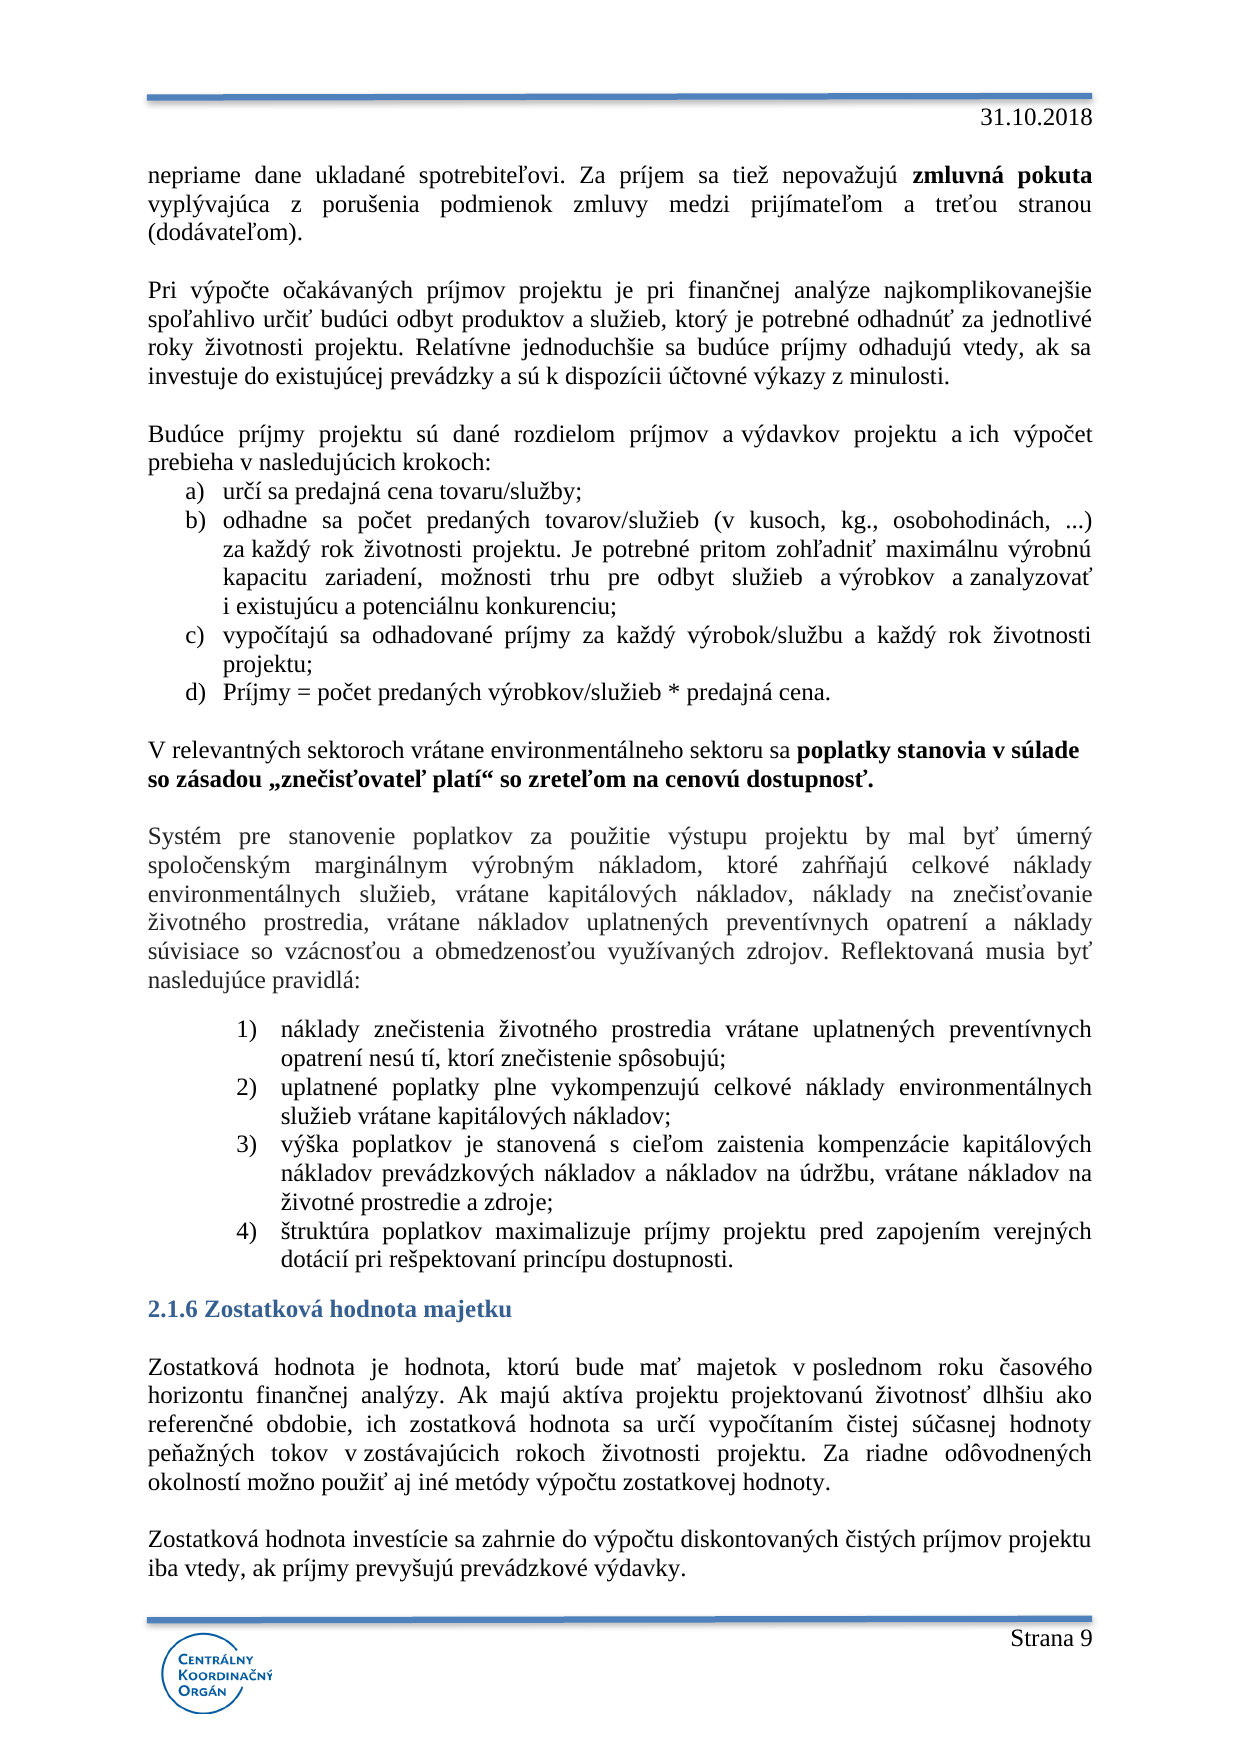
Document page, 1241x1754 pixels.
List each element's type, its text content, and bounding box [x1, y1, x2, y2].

text Budúce príjmy projektu sú dané rozdielom príjmov a výdavkov projektu a ich výpočet prebieha v nasledujúcich krokoch: [148, 419, 1093, 476]
picture [159, 1631, 272, 1713]
text Systém pre stanovenie poplatkov za použitie výstupu projektu by mal byť úmerný spoločenským marginálnym výrobným nákladom, ktoré zahŕňajú celkové náklady environmentálnych služieb, vrátane kapitálových nákladov, náklady na znečisťovanie životného prostredia, vrátane nákladov uplatnených preventívnych opatrení a náklady súvisiace so vzácnosťou a obmedzenosťou využívaných zdrojov. Reflektovaná musia byť nasledujúce pravidlá: [148, 821, 1093, 994]
text Zostatková hodnota investície sa zahrnie do výpočtu diskontovaných čistých príjmov projektu iba vtedy, ak príjmy prevyšujú prevádzkové výdavky. [148, 1524, 1093, 1582]
text V relevantných sektoroch vrátane environmentálneho sektoru sa poplatky stanovia v súlade so zásadou „znečisťovateľ platí“ so zreteľom na cenovú dostupnosť. [148, 735, 1093, 792]
list odhadne sa počet predaných tovarov/služieb (v kusoch, kg., osobohodinách, ...) za každý rok životnosti projektu. Je potrebné pritom zohľadniť maximálnu výrobnú kapacitu zariadení, možnosti trhu pre odbyt služieb a výrobkov a zanalyzovať i existujúcu a potenciálnu konkurenciu; [185, 505, 1093, 620]
list výška poplatkov je stanovená s cieľom zaistenia kompenzácie kapitálových nákladov prevádzkových nákladov a nákladov na údržbu, vrátane nákladov na životné prostredie a zdroje; [236, 1129, 1093, 1216]
text Pri výpočte očakávaných príjmov projektu je pri finančnej analýze najkomplikovanejšie spoľahlivo určiť budúci odbyt produktov a služieb, ktorý je potrebné odhadnúť za jednotlivé roky životnosti projektu. Relatívne jednoduchšie sa budúce príjmy odhadujú vtedy, ak sa investuje do existujúcej prevádzky a sú k dispozícii účtovné výkazy z minulosti. [148, 275, 1093, 390]
list Príjmy = počet predaných výrobkov/služieb * predajná cena. [185, 677, 1093, 706]
list náklady znečistenia životného prostredia vrátane uplatnených preventívnych opatrení nesú tí, ktorí znečistenie spôsobujú; [236, 1014, 1093, 1072]
text Zostatková hodnota je hodnota, ktorú bude mať majetok v poslednom roku časového horizontu finančnej analýzy. Ak majú aktíva projektu projektovanú životnosť dlhšiu ako referenčné obdobie, ich zostatková hodnota sa určí vypočítaním čistej súčasnej hodnoty peňažných tokov v zostávajúcich rokoch životnosti projektu. Za riadne odôvodnených okolností možno použiť aj iné metódy výpočtu zostatkovej hodnoty. [148, 1352, 1093, 1495]
list uplatnené poplatky plne vykompenzujú celkové náklady environmentálnych služieb vrátane kapitálových nákladov; [236, 1072, 1093, 1129]
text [148, 160, 1093, 246]
text 2.1.6 Zostatková hodnota majetku [148, 1294, 1093, 1323]
list štruktúra poplatkov maximalizuje príjmy projektu pred zapojením verejných dotácií pri rešpektovaní princípu dostupnosti. [236, 1216, 1093, 1273]
list vypočítajú sa odhadované príjmy za každý výrobok/službu a každý rok životnosti projektu; [185, 620, 1093, 677]
list určí sa predajná cena tovaru/služby; [185, 476, 1093, 505]
